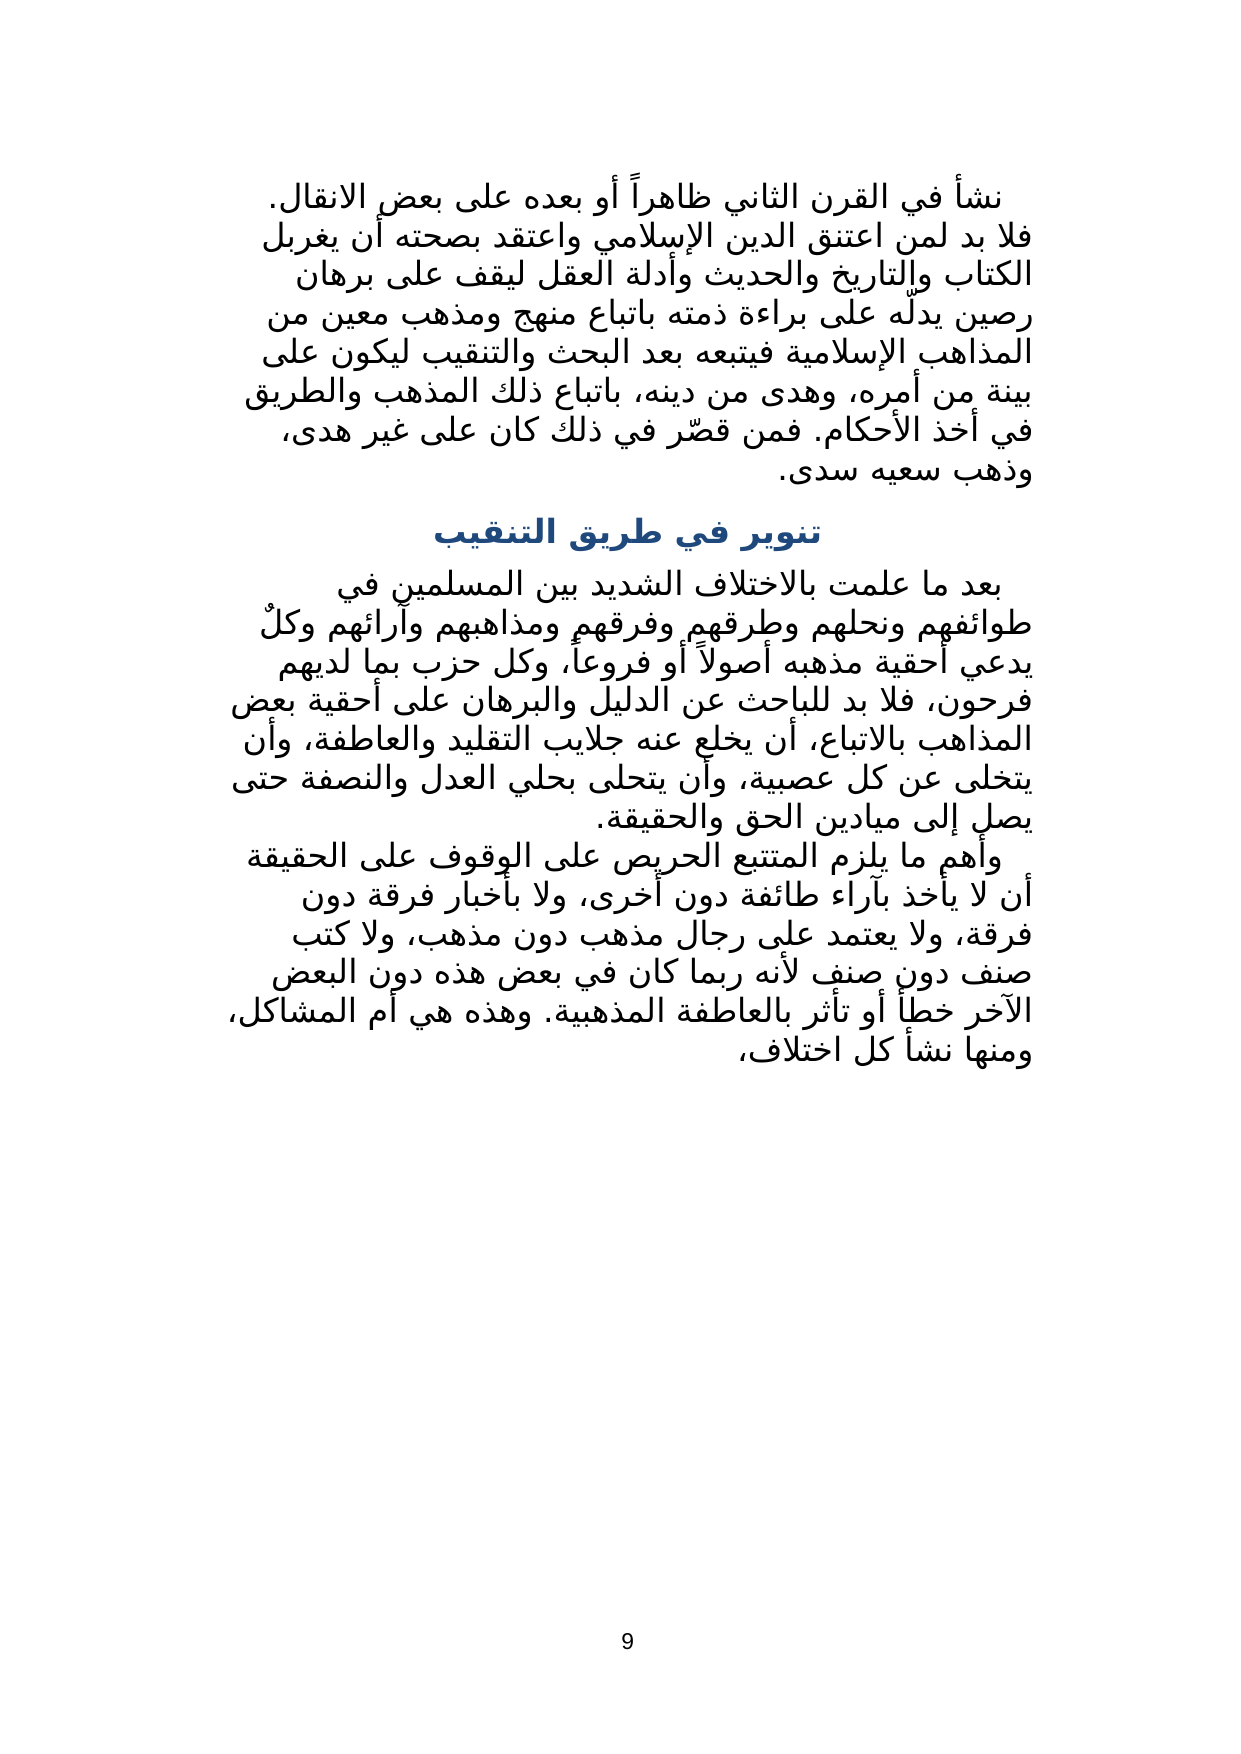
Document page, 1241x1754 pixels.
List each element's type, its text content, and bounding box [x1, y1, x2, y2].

text بعد ما علمت بالاختلاف الشديد بين المسلمين في طوائفهم ونحلهم وطرقهم وفرقهم ومذاهبهم وآرائهم وكلٌ يدعي أحقية مذهبه أصولاً أو فروعاً، وكل حزب بما لديهم فرحون، فلا بد للباحث عن الدليل والبرهان على أحقية بعض المذاهب بالاتباع، أن يخلع عنه جلايب التقليد والعاطفة، وأن يتخلى عن كل عصبية، وأن يتحلى بحلي العدل والنصفة حتى يصل إلى ميادين الحق والحقيقة. [222, 564, 1033, 836]
subtitle تنوير في طريق التنقيب [222, 513, 1033, 552]
text وأهم ما يلزم المتتبع الحريص على الوقوف على الحقيقة أن لا يأخذ بآراء طائفة دون أخرى، ولا بأخبار فرقة دون فرقة، ولا يعتمد على رجال مذهب دون مذهب، ولا كتب صنف دون صنف لأنه ربما كان في بعض هذه دون البعض الآخر خطأ أو تأثر بالعاطفة المذهبية. وهذه هي أم المشاكل، ومنها نشأ كل اختلاف، [222, 836, 1033, 1069]
text نشأ في القرن الثاني ظاهراً أو بعده على بعض الانقال. فلا بد لمن اعتنق الدين الإسلامي واعتقد بصحته أن يغربل الكتاب والتاريخ والحديث وأدلة العقل ليقف على برهان رصين يدلّه على براءة ذمته باتباع منهج ومذهب معين من المذاهب الإسلامية فيتبعه بعد البحث والتنقيب ليكون على بينة من أمره، وهدى من دينه، باتباع ذلك المذهب والطريق في أخذ الأحكام. فمن قصّر في ذلك كان على غير هدى، وذهب سعيه سدى. [222, 177, 1033, 488]
